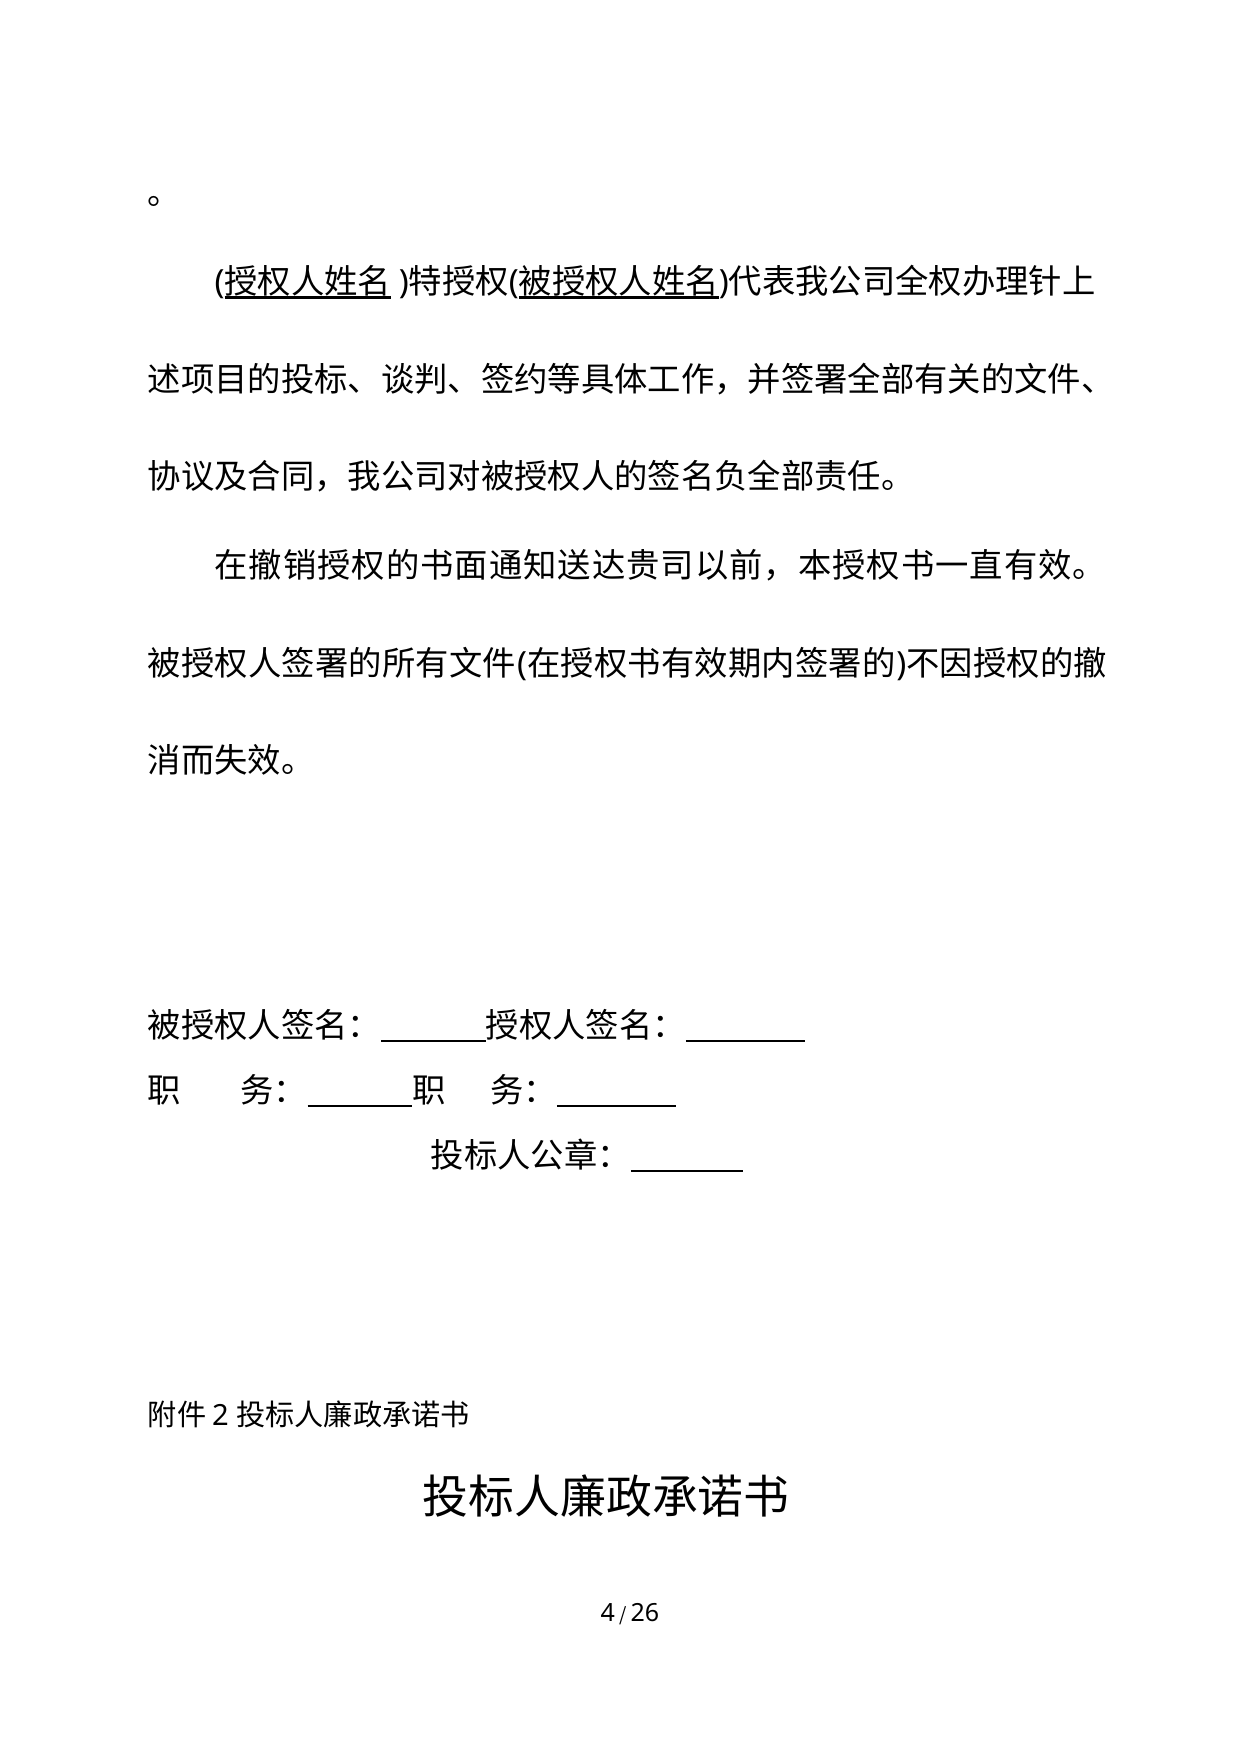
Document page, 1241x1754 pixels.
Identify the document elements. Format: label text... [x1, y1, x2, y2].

text 职 务： 职 务： [148, 1055, 1107, 1120]
text 投标人廉政承诺书 [148, 1445, 1107, 1543]
text 附件2 投标人廉政承诺书 [148, 1380, 1107, 1445]
text 被授权人签名： 授权人签名： [148, 990, 1107, 1055]
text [148, 157, 1107, 222]
text 在撤销授权的书面通知送达贵司以前，本授权书一直有效。被授权人签署的所有文件(在授权书有效期内签署的)不因授权的撤消而失效。 [148, 531, 1107, 791]
text (授权人姓名 )特授权(被授权人姓名)代表我公司全权办理针上述项目的投标、谈判、签约等具体工作，并签署全部有关的文件、协议及合同，我公司对被授权人的签名负全部责任。 [148, 247, 1107, 507]
text 投标人公章： [223, 1120, 1107, 1185]
